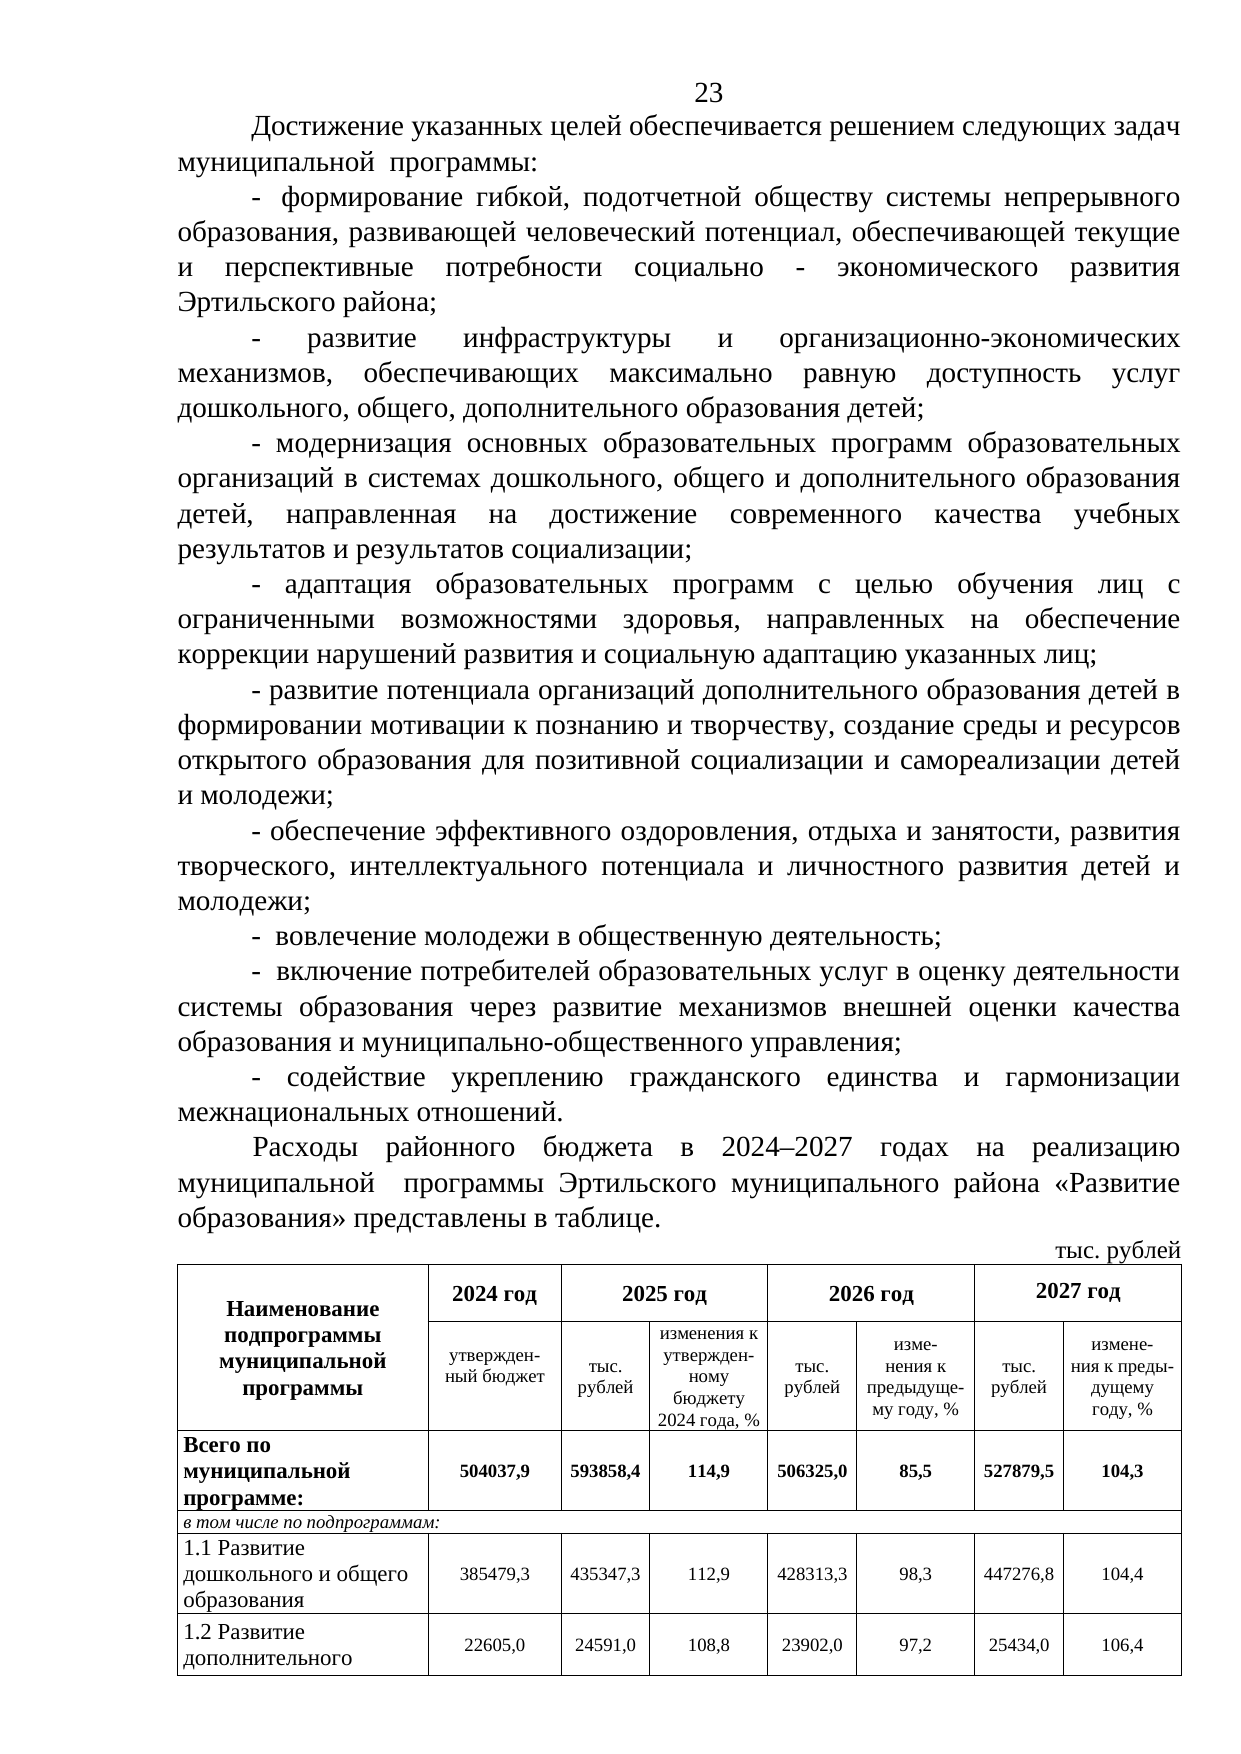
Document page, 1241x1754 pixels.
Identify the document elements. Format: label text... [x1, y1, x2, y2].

text - модернизация основных образовательных программ образовательных организаций в системах дошкольного, общего и дополнительного образования детей, направленная на достижение современного качества учебных результатов и результатов социализации; [177, 425, 1181, 564]
text - адаптация образовательных программ с целью обучения лиц с ограниченными возможностями здоровья, направленных на обеспечение коррекции нарушений развития и социальную адаптацию указанных лиц; [177, 566, 1181, 670]
table_cell утвержден-ный бюджет [429, 1322, 561, 1430]
table_header 2026 год [768, 1265, 974, 1321]
table_cell тыс. рублей [562, 1322, 649, 1430]
table_cell 1.2 Развитие дополнительного образования [178, 1614, 428, 1675]
table_cell 97,2 [857, 1614, 974, 1675]
table_cell 22605,0 [429, 1614, 561, 1675]
table_cell 593858,4 [562, 1431, 649, 1510]
table_header 2024 год [429, 1265, 561, 1321]
table_header 2025 год [562, 1265, 767, 1321]
text Расходы районного бюджета в 2024–2027 годах на реализацию муниципальной программы Эртильского муниципального района «Развитие образования» представлены в таблице. [177, 1129, 1181, 1233]
table_cell 428313,3 [768, 1534, 856, 1613]
text - содействие укреплению гражданского единства и гармонизации межнациональных отношений. [177, 1059, 1181, 1128]
table_cell 385479,3 [429, 1534, 561, 1613]
table_cell 527879,5 [975, 1431, 1063, 1510]
table_cell тыс. рублей [975, 1322, 1063, 1430]
table_cell 85,5 [857, 1431, 974, 1510]
table_cell 23902,0 [768, 1614, 856, 1675]
text - обеспечение эффективного оздоровления, отдыха и занятости, развития творческого, интеллектуального потенциала и личностного развития детей и молодежи; [177, 813, 1181, 917]
table_cell в том числе по подпрограммам: [178, 1511, 1181, 1533]
table_cell 447276,8 [975, 1534, 1063, 1613]
text - развитие инфраструктуры и организационно-экономических механизмов, обеспечивающих максимально равную доступность услуг дошкольного, общего, дополнительного образования детей; [177, 320, 1181, 424]
table_cell 506325,0 [768, 1431, 856, 1510]
table_cell 106,4 [1064, 1614, 1181, 1675]
table_cell 104,3 [1064, 1431, 1181, 1510]
table_cell 112,9 [650, 1534, 767, 1613]
table_header Наименование подпрограммы муниципальной программы [178, 1265, 428, 1430]
table_cell тыс. рублей [768, 1322, 856, 1430]
table_cell измене- ния к преды-дущему году, % [1064, 1322, 1181, 1430]
table_header 2027 год [975, 1265, 1181, 1321]
table_cell 25434,0 [975, 1614, 1063, 1675]
table_cell 114,9 [650, 1431, 767, 1510]
text тыс. рублей [177, 1235, 1181, 1264]
table_cell 108,8 [650, 1614, 767, 1675]
table_cell изме- нения к предыдуще- му году, % [857, 1322, 974, 1430]
table_cell 98,3 [857, 1534, 974, 1613]
table_cell Всего по муниципальной программе: [178, 1431, 428, 1510]
table_cell 24591,0 [562, 1614, 649, 1675]
text Достижение указанных целей обеспечивается решением следующих задач муниципальной программы: [177, 108, 1181, 177]
text - вовлечение молодежи в общественную деятельность; [177, 918, 1181, 952]
text - включение потребителей образовательных услуг в оценку деятельности системы образования через развитие механизмов внешней оценки качества образования и муниципально-общественного управления; [177, 953, 1181, 1057]
table_cell 1.1 Развитие дошкольного и общего образования [178, 1534, 428, 1613]
text - развитие потенциала организаций дополнительного образования детей в формировании мотивации к познанию и творчеству, создание среды и ресурсов открытого образования для позитивной социализации и самореализации детей и молодежи; [177, 672, 1181, 811]
table_cell 504037,9 [429, 1431, 561, 1510]
table_cell изменения к утвержден-ному бюджету 2024 года, % [650, 1322, 767, 1430]
table_cell 104,4 [1064, 1534, 1181, 1613]
table_cell 435347,3 [562, 1534, 649, 1613]
text - формирование гибкой, подотчетной обществу системы непрерывного образования, развивающей человеческий потенциал, обеспечивающей текущие и перспективные потребности социально - экономического развития Эртильского района; [177, 179, 1181, 318]
